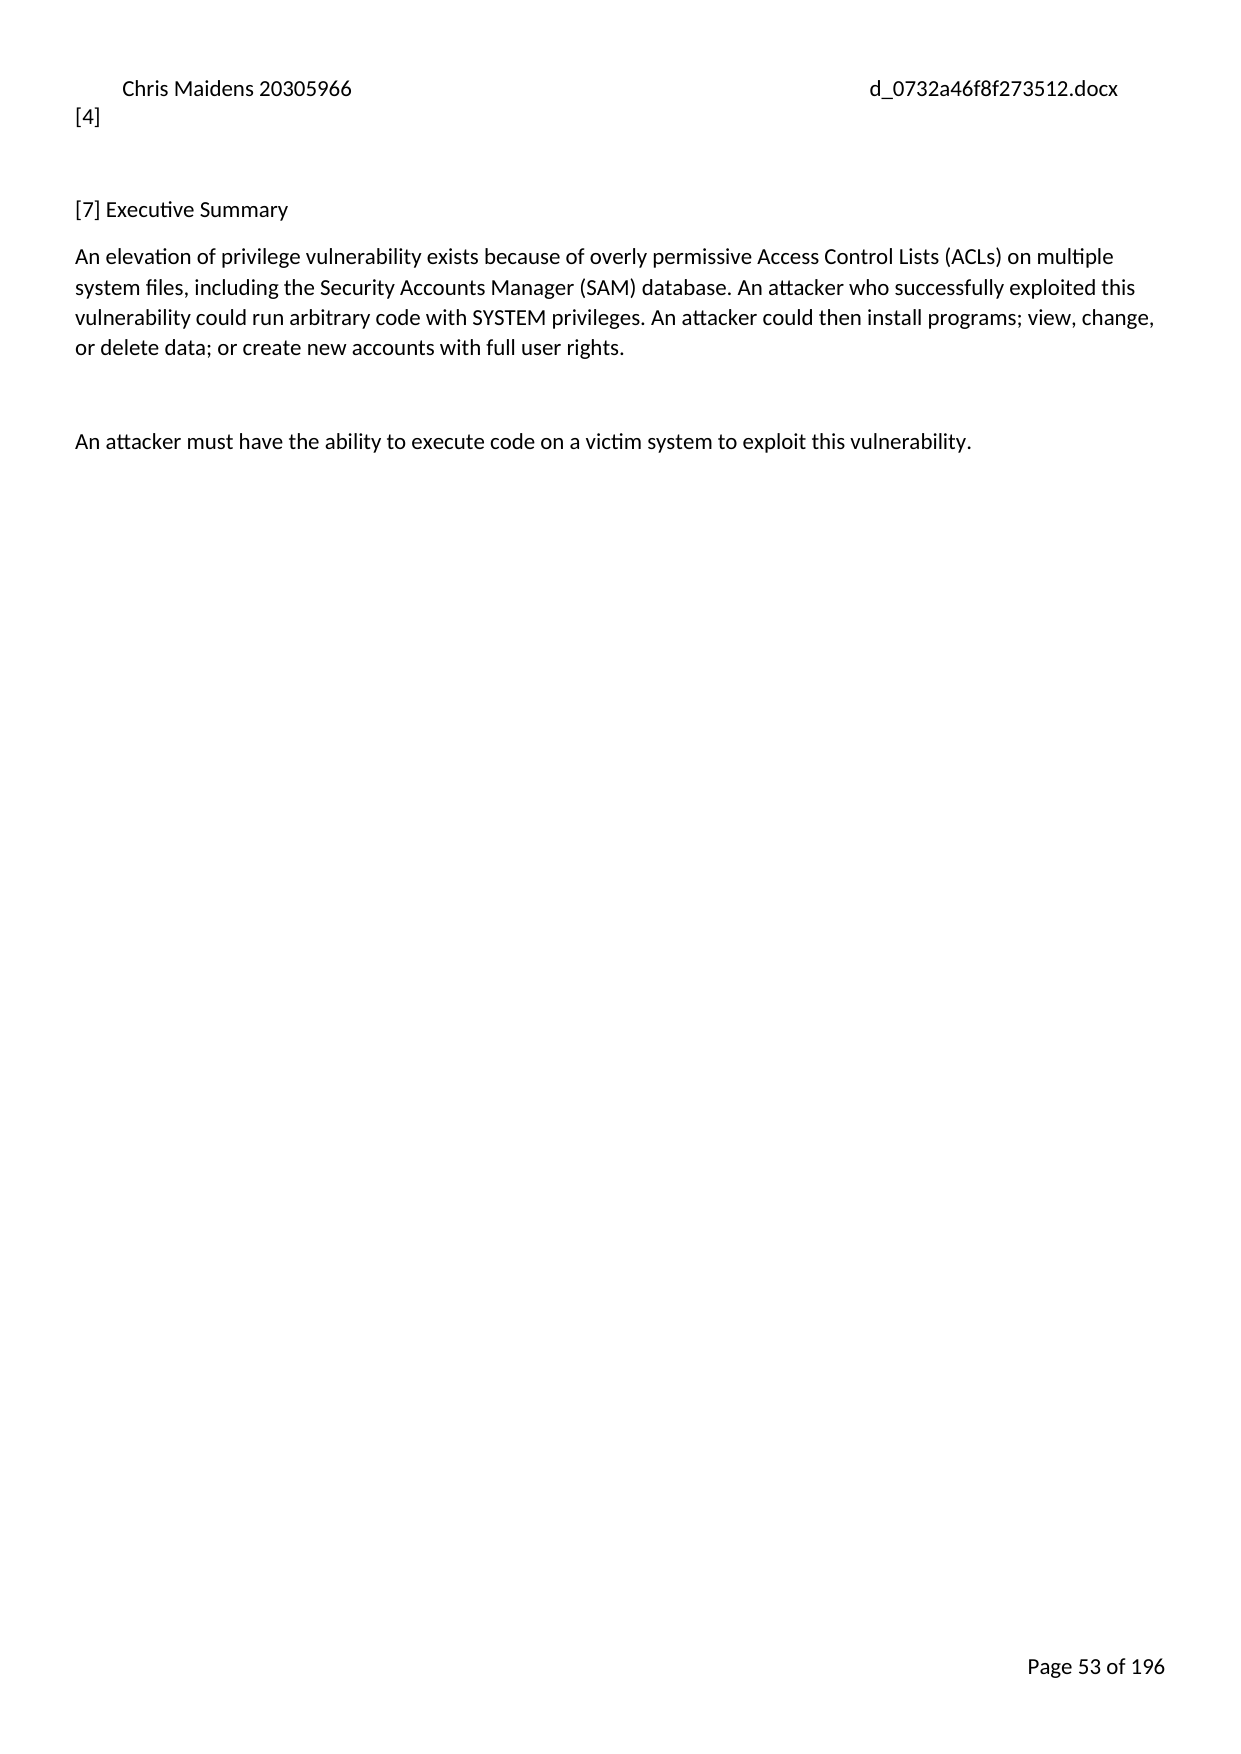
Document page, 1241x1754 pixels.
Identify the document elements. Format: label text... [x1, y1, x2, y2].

text An elevation of privilege vulnerability exists because of overly permissive Access Control Lists (ACLs) on multiple system files, including the Security Accounts Manager (SAM) database. An attacker who successfully exploited this vulnerability could run arbitrary code with SYSTEM privileges. An attacker could then install programs; view, change, or delete data; or create new accounts with full user rights. [75, 242, 1165, 361]
text [7] Executive Summary [75, 196, 1165, 223]
text An attacker must have the ability to execute code on a victim system to exploit this vulnerability. [75, 427, 1165, 455]
text [4] [75, 102, 1165, 130]
